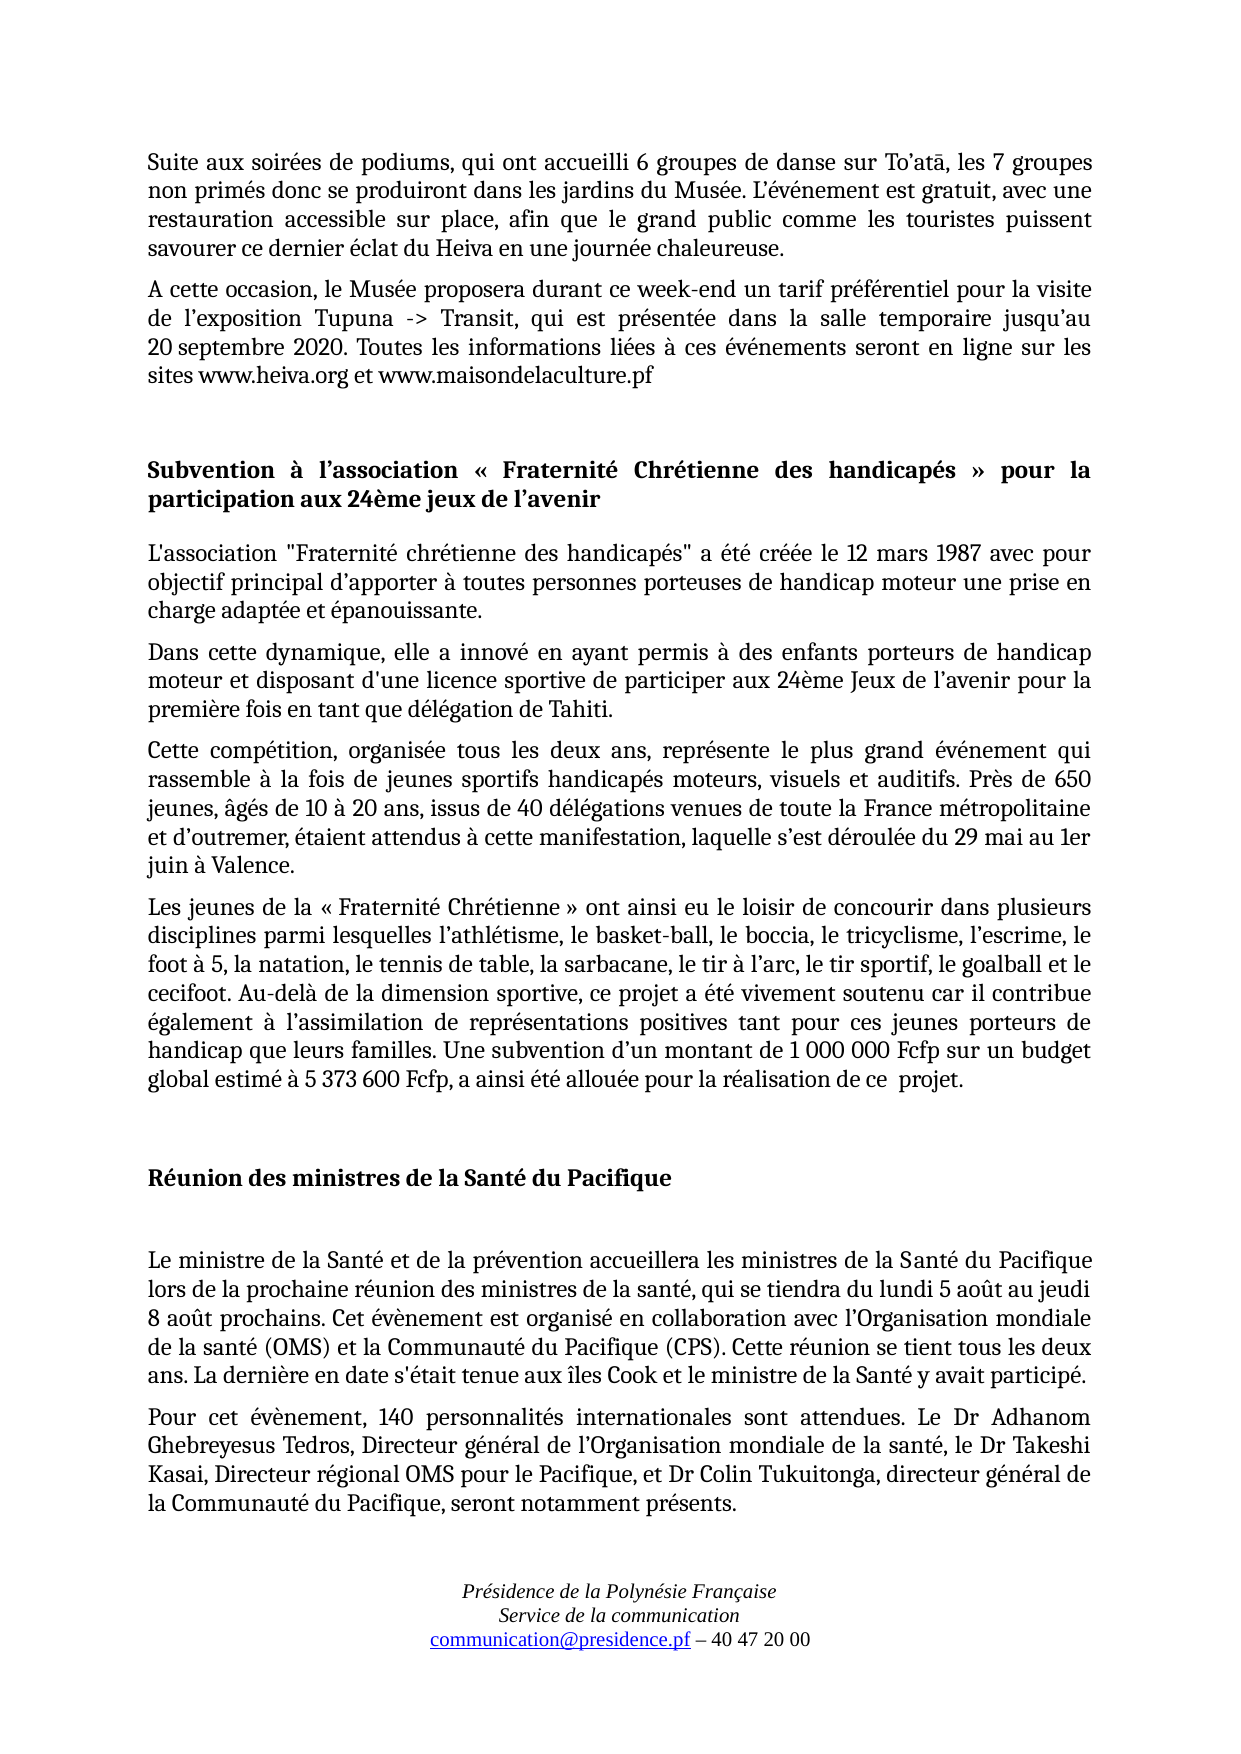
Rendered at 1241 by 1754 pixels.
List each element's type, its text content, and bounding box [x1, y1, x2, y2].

text L'association "Fraternité chrétienne des handicapés" a été créée le 12 mars 1987 avec pour objectif principal d’apporter à toutes personnes porteuses de handicap moteur une prise en charge adaptée et épanouissante. [148, 539, 1093, 625]
text Réunion des ministres de la Santé du Pacifique [148, 1164, 1093, 1193]
text Pour cet évènement, 140 personnalités internationales sont attendues. Le Dr Adhanom Ghebreyesus Tedros, Directeur général de l’Organisation mondiale de la santé, le Dr Takeshi Kasai, Directeur régional OMS pour le Pacifique, et Dr Colin Tukuitonga, directeur général de la Communauté du Pacifique, seront notamment présents. [148, 1403, 1093, 1518]
text Dans cette dynamique, elle a innové en ayant permis à des enfants porteurs de handicap moteur et disposant d'une licence sportive de participer aux 24ème Jeux de l’avenir pour la première fois en tant que délégation de Tahiti. [148, 638, 1093, 724]
text Le ministre de la Santé et de la prévention accueillera les ministres de la Santé du Pacifique lors de la prochaine réunion des ministres de la santé, qui se tiendra du lundi 5 août au jeudi 8 août prochains. Cet évènement est organisé en collaboration avec l’Organisation mondiale de la santé (OMS) et la Communauté du Pacifique (CPS). Cette réunion se tient tous les deux ans. La dernière en date s'était tenue aux îles Cook et le ministre de la Santé y avait participé. [148, 1246, 1093, 1390]
text Cette compétition, organisée tous les deux ans, représente le plus grand événement qui rassemble à la fois de jeunes sportifs handicapés moteurs, visuels et auditifs. Près de 650 jeunes, âgés de 10 à 20 ans, issus de 40 délégations venues de toute la France métropolitaine et d’outremer, étaient attendus à cette manifestation, laquelle s’est déroulée du 29 mai au 1er juin à Valence. [148, 736, 1093, 880]
text A cette occasion, le Musée proposera durant ce week-end un tarif préférentiel pour la visite de l’exposition Tupuna -> Transit, qui est présentée dans la salle temporaire jusqu’au 20 septembre 2020. Toutes les informations liées à ces événements seront en ligne sur les sites www.heiva.org et www.maisondelaculture.pf [148, 275, 1093, 390]
text Subvention à l’association « Fraternité Chrétienne des handicapés » pour la participation aux 24ème jeux de l’avenir [148, 456, 1093, 514]
text Suite aux soirées de podiums, qui ont accueilli 6 groupes de danse sur To’atā, les 7 groupes non primés donc se produiront dans les jardins du Musée. L’événement est gratuit, avec une restauration accessible sur place, afin que le grand public comme les touristes puissent savourer ce dernier éclat du Heiva en une journée chaleureuse. [148, 148, 1093, 263]
text Les jeunes de la « Fraternité Chrétienne » ont ainsi eu le loisir de concourir dans plusieurs disciplines parmi lesquelles l’athlétisme, le basket-ball, le boccia, le tricyclisme, l’escrime, le foot à 5, la natation, le tennis de table, la sarbacane, le tir à l’arc, le tir sportif, le goalball et le cecifoot. Au-delà de la dimension sportive, ce projet a été vivement soutenu car il contribue également à l’assimilation de représentations positives tant pour ces jeunes porteurs de handicap que leurs familles. Une subvention d’un montant de 1 000 000 Fcfp sur un budget global estimé à 5 373 600 Fcfp, a ainsi été allouée pour la réalisation de ce projet. [148, 893, 1093, 1094]
